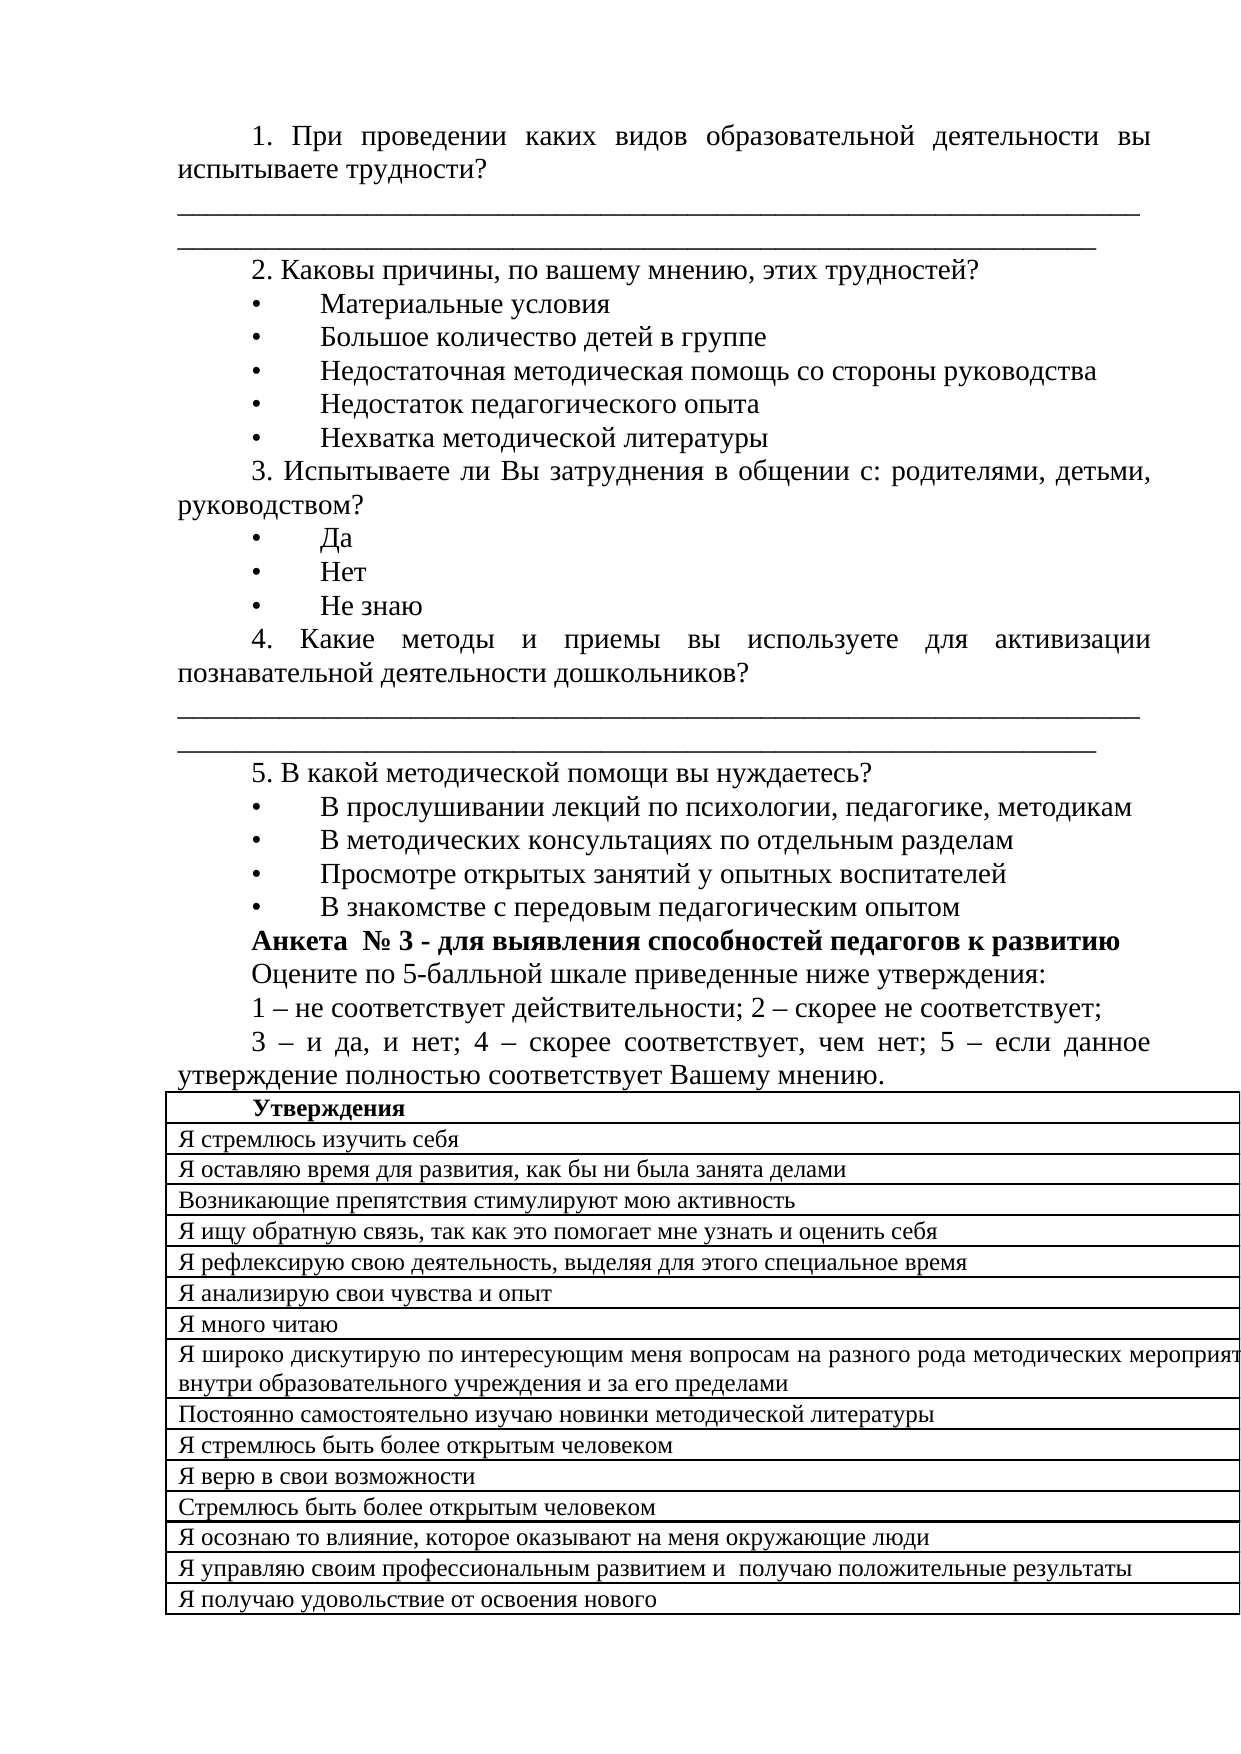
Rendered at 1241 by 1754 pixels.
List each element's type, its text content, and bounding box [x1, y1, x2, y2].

text Оцените по 5-балльной шкале приведенные ниже утверждения: [177, 957, 1152, 990]
table_cell Я стремлюсь изучить себя [167, 1124, 1239, 1152]
text • Недостаточная методическая помощь со стороны руководства [177, 353, 1152, 386]
table_cell Я стремлюсь быть более открытым человеком [167, 1430, 1239, 1459]
table_cell Я рефлексирую свою деятельность, выделяя для этого специальное время [167, 1247, 1239, 1276]
text • Материальные условия [177, 286, 1152, 319]
table_cell Стремлюсь быть более открытым человеком [167, 1492, 1239, 1520]
text 4. Какие методы и приемы вы используете для активизации познавательной деятельности дошкольников? [177, 621, 1152, 688]
table_cell Я оставляю время для развития, как бы ни была занята делами [167, 1155, 1239, 1183]
text 1 – не соответствует действительности; 2 – скорее не соответствует; [177, 990, 1152, 1024]
text 5. В какой методической помощи вы нуждаетесь? [177, 755, 1152, 789]
table_cell Я осознаю то влияние, которое оказывают на меня окружающие люди [167, 1523, 1239, 1551]
table_cell Возникающие препятствия стимулируют мою активность [167, 1185, 1239, 1214]
text • Просмотре открытых занятий у опытных воспитателей [177, 856, 1152, 889]
table_cell Я ищу обратную связь, так как это помогает мне узнать и оценить себя [167, 1216, 1239, 1245]
text _________________________________________________________________________________________________________________________________ [177, 185, 1152, 252]
table_cell Постоянно самостоятельно изучаю новинки методической литературы [167, 1399, 1239, 1428]
text 3. Испытываете ли Вы затруднения в общении с: родителями, детьми, руководством? [177, 453, 1152, 521]
text • Нет [177, 554, 1152, 588]
text • Нехватка методической литературы [177, 420, 1152, 453]
table_cell Я верю в свои возможности [167, 1461, 1239, 1489]
text • В методических консультациях по отдельным разделам [177, 822, 1152, 856]
text 1. При проведении каких видов образовательной деятельности вы испытываете трудности? [177, 118, 1152, 185]
text • Большое количество детей в группе [177, 319, 1152, 353]
table_cell Я анализирую свои чувства и опыт [167, 1278, 1239, 1307]
table_cell Я широко дискутирую по интересующим меня вопросам на разного рода методических мероприятий внутри образовательного учреждения и за его пределами [167, 1340, 1239, 1397]
table_cell Я управляю своим профессиональным развитием и получаю положительные результаты [167, 1553, 1239, 1582]
text • Не знаю [177, 588, 1152, 621]
text • В прослушивании лекций по психологии, педагогике, методикам [177, 789, 1152, 822]
table_header Утверждения [167, 1093, 1239, 1122]
text _________________________________________________________________________________________________________________________________ [177, 688, 1152, 755]
text 2. Каковы причины, по вашему мнению, этих трудностей? [177, 252, 1152, 286]
text • Да [177, 521, 1152, 554]
text Анкета № 3 - для выявления способностей педагогов к развитию [177, 923, 1152, 957]
text • В знакомстве с передовым педагогическим опытом [177, 889, 1152, 923]
table_cell Я получаю удовольствие от освоения нового [167, 1584, 1239, 1613]
text 3 – и да, и нет; 4 – скорее соответствует, чем нет; 5 – если данное утверждение полностью соответствует Вашему мнению. [177, 1024, 1152, 1091]
text • Недостаток педагогического опыта [177, 386, 1152, 420]
table_cell Я много читаю [167, 1309, 1239, 1337]
